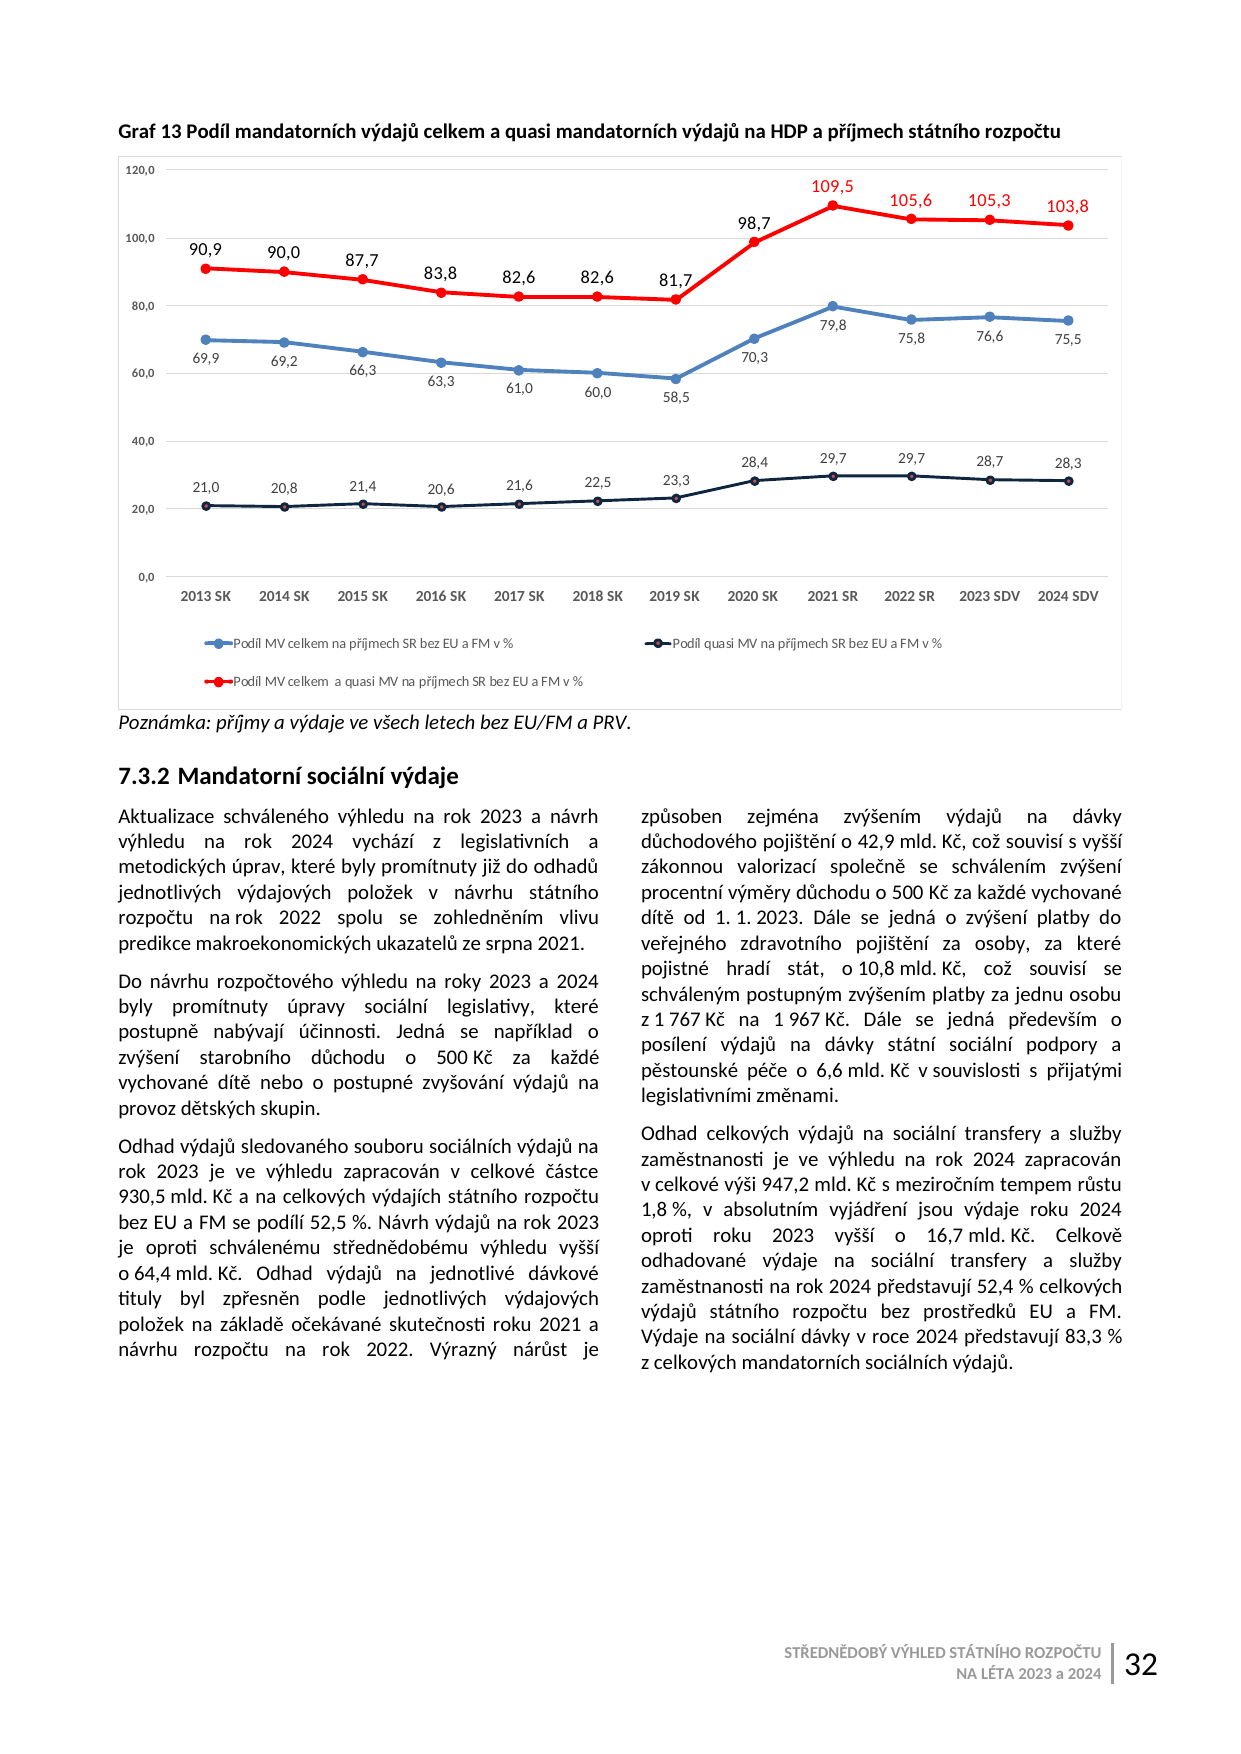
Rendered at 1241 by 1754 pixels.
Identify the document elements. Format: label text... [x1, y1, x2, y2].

text Odhad výdajů sledovaného souboru sociálních výdajů na rok 2023 je ve výhledu zapracován v celkové částce 930,5 mld. Kč a na celkových výdajích státního rozpočtu bez EU a FM se podílí 52,5 %. Návrh výdajů na rok 2023 je oproti schválenému střednědobému výhledu vyšší o 64,4 mld. Kč. Odhad výdajů na jednotlivé dávkové tituly byl zpřesněn podle jednotlivých výdajových položek na základě očekávané skutečnosti roku 2021 a návrhu rozpočtu na rok 2022. Výrazný nárůst je způsoben zejména zvýšením výdajů na dávky důchodového pojištění o 42,9 mld. Kč, což souvisí s vyšší zákonnou valorizací společně se schválením zvýšení procentní výměry důchodu o 500 Kč za každé vychované dítě od 1. 1. 2023. Dále se jedná o zvýšení platby do veřejného zdravotního pojištění za osoby, za které pojistné hradí stát, o 10,8 mld. Kč, což souvisí se schváleným postupným zvýšením platby za jednu osobu z 1 767 Kč na 1 967 Kč. Dále se jedná především o posílení výdajů na dávky státní sociální podpory a pěstounské péče o 6,6 mld. Kč v souvislosti s přijatými legislativními změnami. [641, 803, 1122, 1108]
text Do návrhu rozpočtového výhledu na roky 2023 a 2024 byly promítnuty úpravy sociální legislativy, které postupně nabývají účinnosti. Jedná se například o zvýšení starobního důchodu o 500 Kč za každé vychované dítě nebo o postupné zvyšování výdajů na provoz dětských skupin. [118, 968, 599, 1120]
text Odhad celkových výdajů na sociální transfery a služby zaměstnanosti je ve výhledu na rok 2024 zapracován v celkové výši 947,2 mld. Kč s meziročním tempem růstu 1,8 %, v absolutním vyjádření jsou výdaje roku 2024 oproti roku 2023 vyšší o 16,7 mld. Kč. Celkově odhadované výdaje na sociální transfery a služby zaměstnanosti na rok 2024 představují 52,4 % celkových výdajů státního rozpočtu bez prostředků EU a FM. Výdaje na sociální dávky v roce 2024 představují 83,3 % z celkových mandatorních sociálních výdajů. [641, 1120, 1122, 1374]
text Mandatorní sociální výdaje [118, 760, 1122, 790]
text Graf 13 Podíl mandatorních výdajů celkem a quasi mandatorních výdajů na HDP a příjmech státního rozpočtu [118, 118, 1122, 143]
text Aktualizace schváleného výhledu na rok 2023 a návrh výhledu na rok 2024 vychází z legislativních a metodických úprav, které byly promítnuty již do odhadů jednotlivých výdajových položek v návrhu státního rozpočtu na rok 2022 spolu se zohledněním vlivu predikce makroekonomických ukazatelů ze srpna 2021. [118, 803, 599, 955]
text Odhad výdajů sledovaného souboru sociálních výdajů na rok 2023 je ve výhledu zapracován v celkové částce 930,5 mld. Kč a na celkových výdajích státního rozpočtu bez EU a FM se podílí 52,5 %. Návrh výdajů na rok 2023 je oproti schválenému střednědobému výhledu vyšší o 64,4 mld. Kč. Odhad výdajů na jednotlivé dávkové tituly byl zpřesněn podle jednotlivých výdajových položek na základě očekávané skutečnosti roku 2021 a návrhu rozpočtu na rok 2022. Výrazný nárůst je způsoben zejména zvýšením výdajů na dávky důchodového pojištění o 42,9 mld. Kč, což souvisí s vyšší zákonnou valorizací společně se schválením zvýšení procentní výměry důchodu o 500 Kč za každé vychované dítě od 1. 1. 2023. Dále se jedná o zvýšení platby do veřejného zdravotního pojištění za osoby, za které pojistné hradí stát, o 10,8 mld. Kč, což souvisí se schváleným postupným zvýšením platby za jednu osobu z 1 767 Kč na 1 967 Kč. Dále se jedná především o posílení výdajů na dávky státní sociální podpory a pěstounské péče o 6,6 mld. Kč v souvislosti s přijatými legislativními změnami. [118, 1133, 599, 1362]
text Poznámka: příjmy a výdaje ve všech letech bez EU/FM a PRV. [118, 710, 1122, 735]
